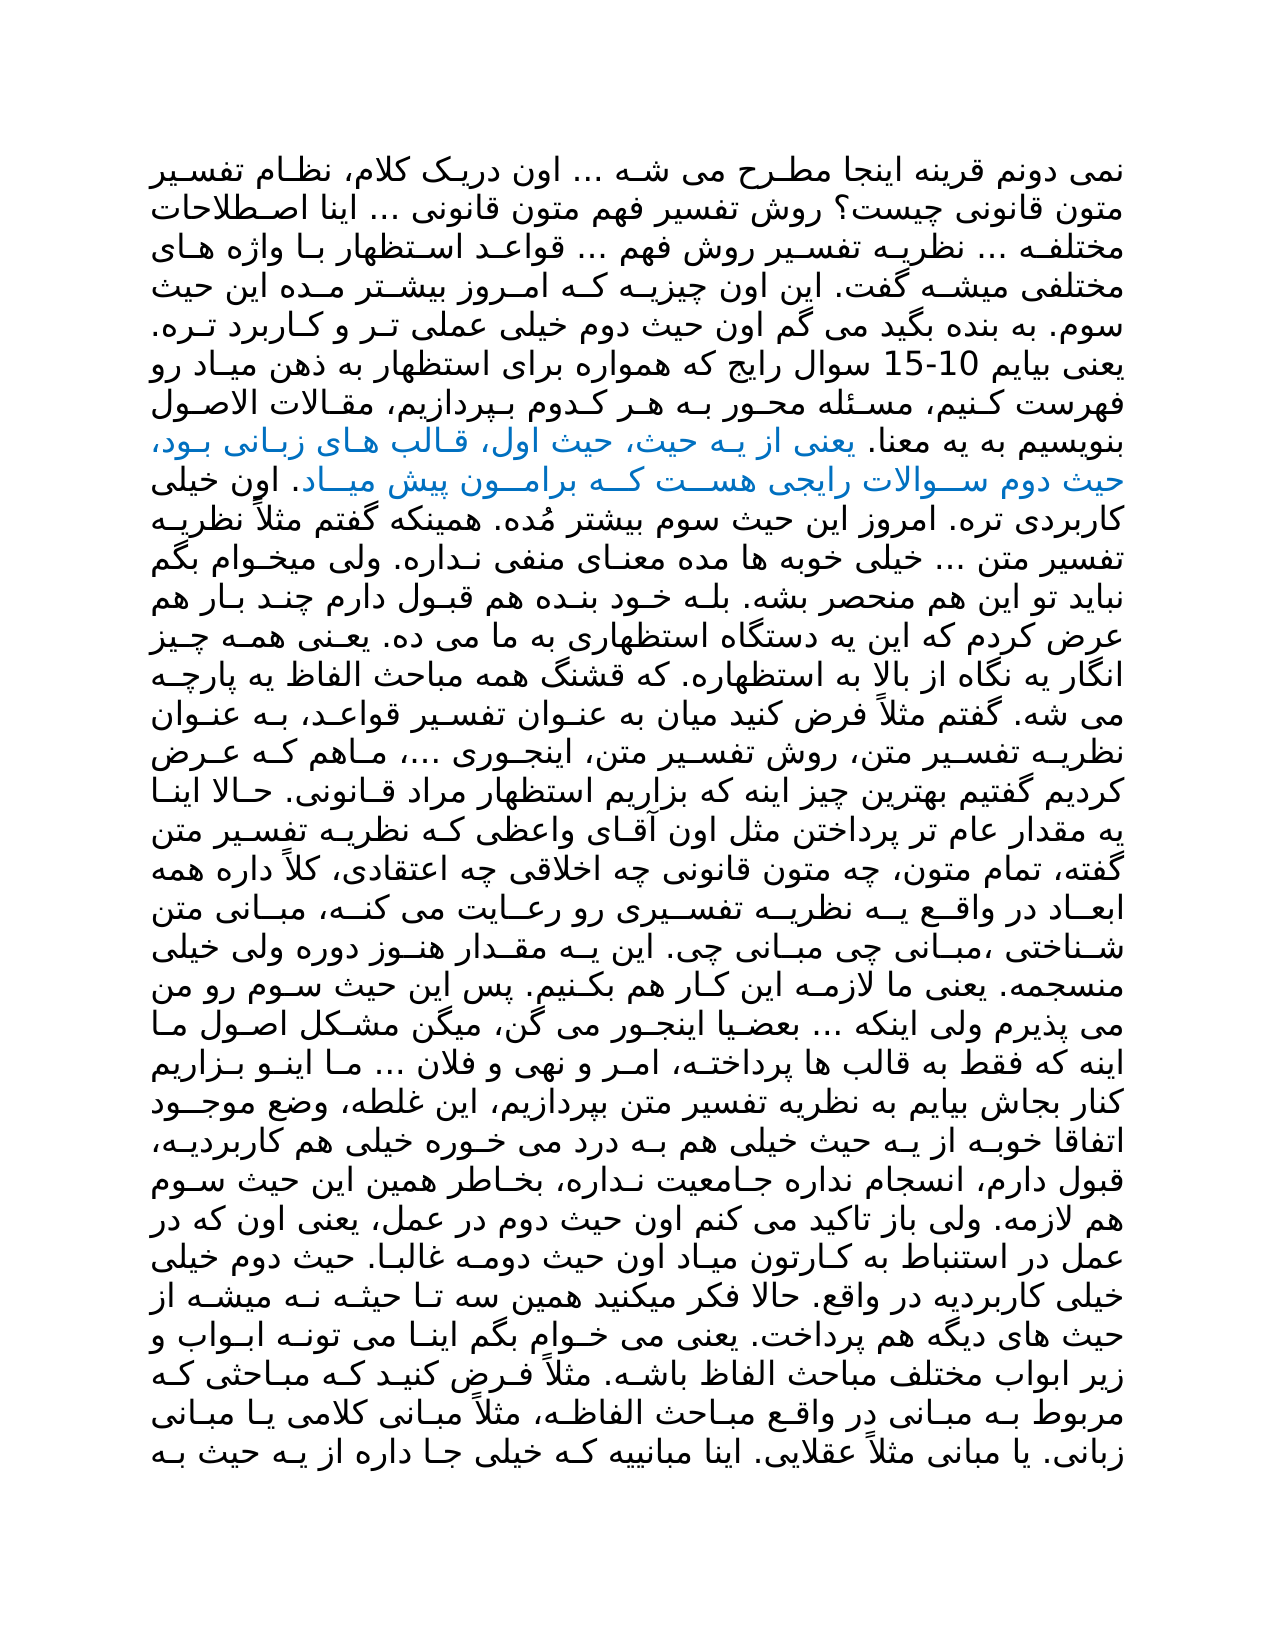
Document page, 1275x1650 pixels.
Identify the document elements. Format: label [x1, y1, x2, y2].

text [150, 150, 1125, 1471]
